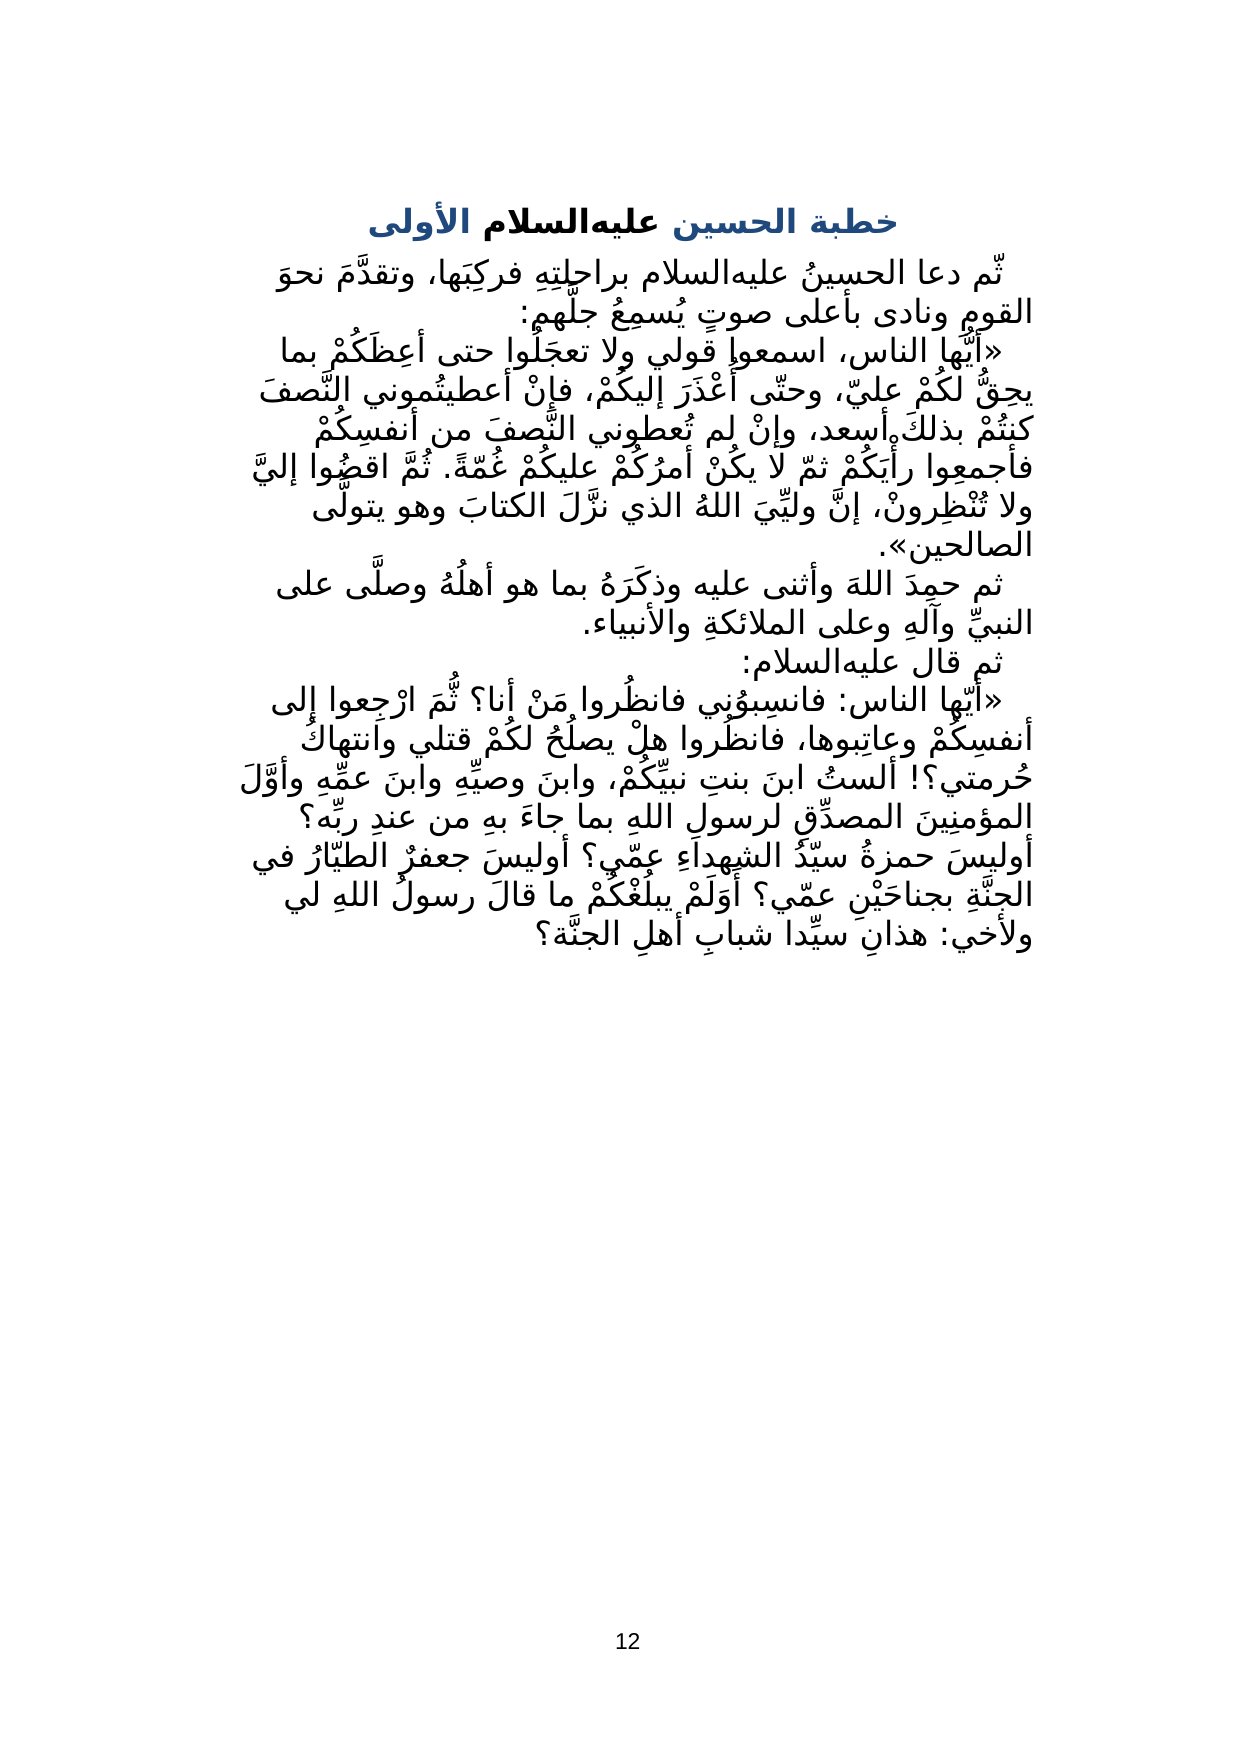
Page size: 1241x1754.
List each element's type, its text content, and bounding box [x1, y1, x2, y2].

text ثم قال عليه‌السلام: [222, 642, 1033, 681]
text «أيّها الناس: فانسِبوُني فانظُروا مَنْ أنا؟ ثُّمَ ارْجِعوا إلى أنفسِكُمْ وعاتِبوها، فانظُروا هلْ يصلُحُ لكُمْ قتلي وانتهاكُ حُرمتي؟! ألستُ ابنَ بنتِ نبيِّكُمْ، وابنَ وصيِّهِ وابنَ عمِّهِ وأوَّلَ المؤمنِينَ المصدِّقِ لرسولِ اللهِ بما جاءَ بهِ من عندِ ربِّه؟ أوليسَ حمزةُ سيّدُ الشهداءِ عمّي؟ أوليسَ جعفرٌ الطيّارُ في الجنَّةِ بجناحَيْنِ عمّي؟ أَوَلَمْ يبلُغْكُمْ ما قالَ رسولُ اللهِ لي ولأخي: هذانِ سيِّدا شبابِ أهلِ الجنَّة؟ [222, 681, 1033, 953]
text «أيُّها الناس، اسمعوا قولي ولا تعجَلُوا حتى أعِظَكُمْ بما يحِقُّ لكُمْ عليّ، وحتّى أُعْذَرَ إليكُمْ، فإنْ أعطيتُموني النَّصفَ كنتُمْ بذلكَ أسعد، وإنْ لم تُعطوني النَّصفَ من أنفسِكُمْ فأجمعِوا رأْيَكُمْ ثمّ لا يكُنْ أمرُكُمْ عليكُمْ غُمّةً. ثُمَّ اقضُوا إليَّ ولا تُنْظِرونْ، إنَّ وليِّيَ اللهُ الذي نزَّلَ الكتابَ وهو يتولَّى الصالحين». [222, 331, 1033, 564]
text ثم حمِدَ اللهَ وأثنى عليه وذكَرَهُ بما هو أهلُهُ وصلَّى على النبيِّ وآلهِ وعلى الملائكةِ والأنبياء. [222, 564, 1033, 642]
subtitle خطبة الحسين عليه‌السلام الأولى [222, 202, 1033, 241]
text ثّم دعا الحسينُ عليه‌السلام براحلتِهِ فركِبَها، وتقدَّمَ نحوَ القومِ ونادى بأعلى صوتٍ يُسمِعُ جلَّهم: [222, 253, 1033, 331]
